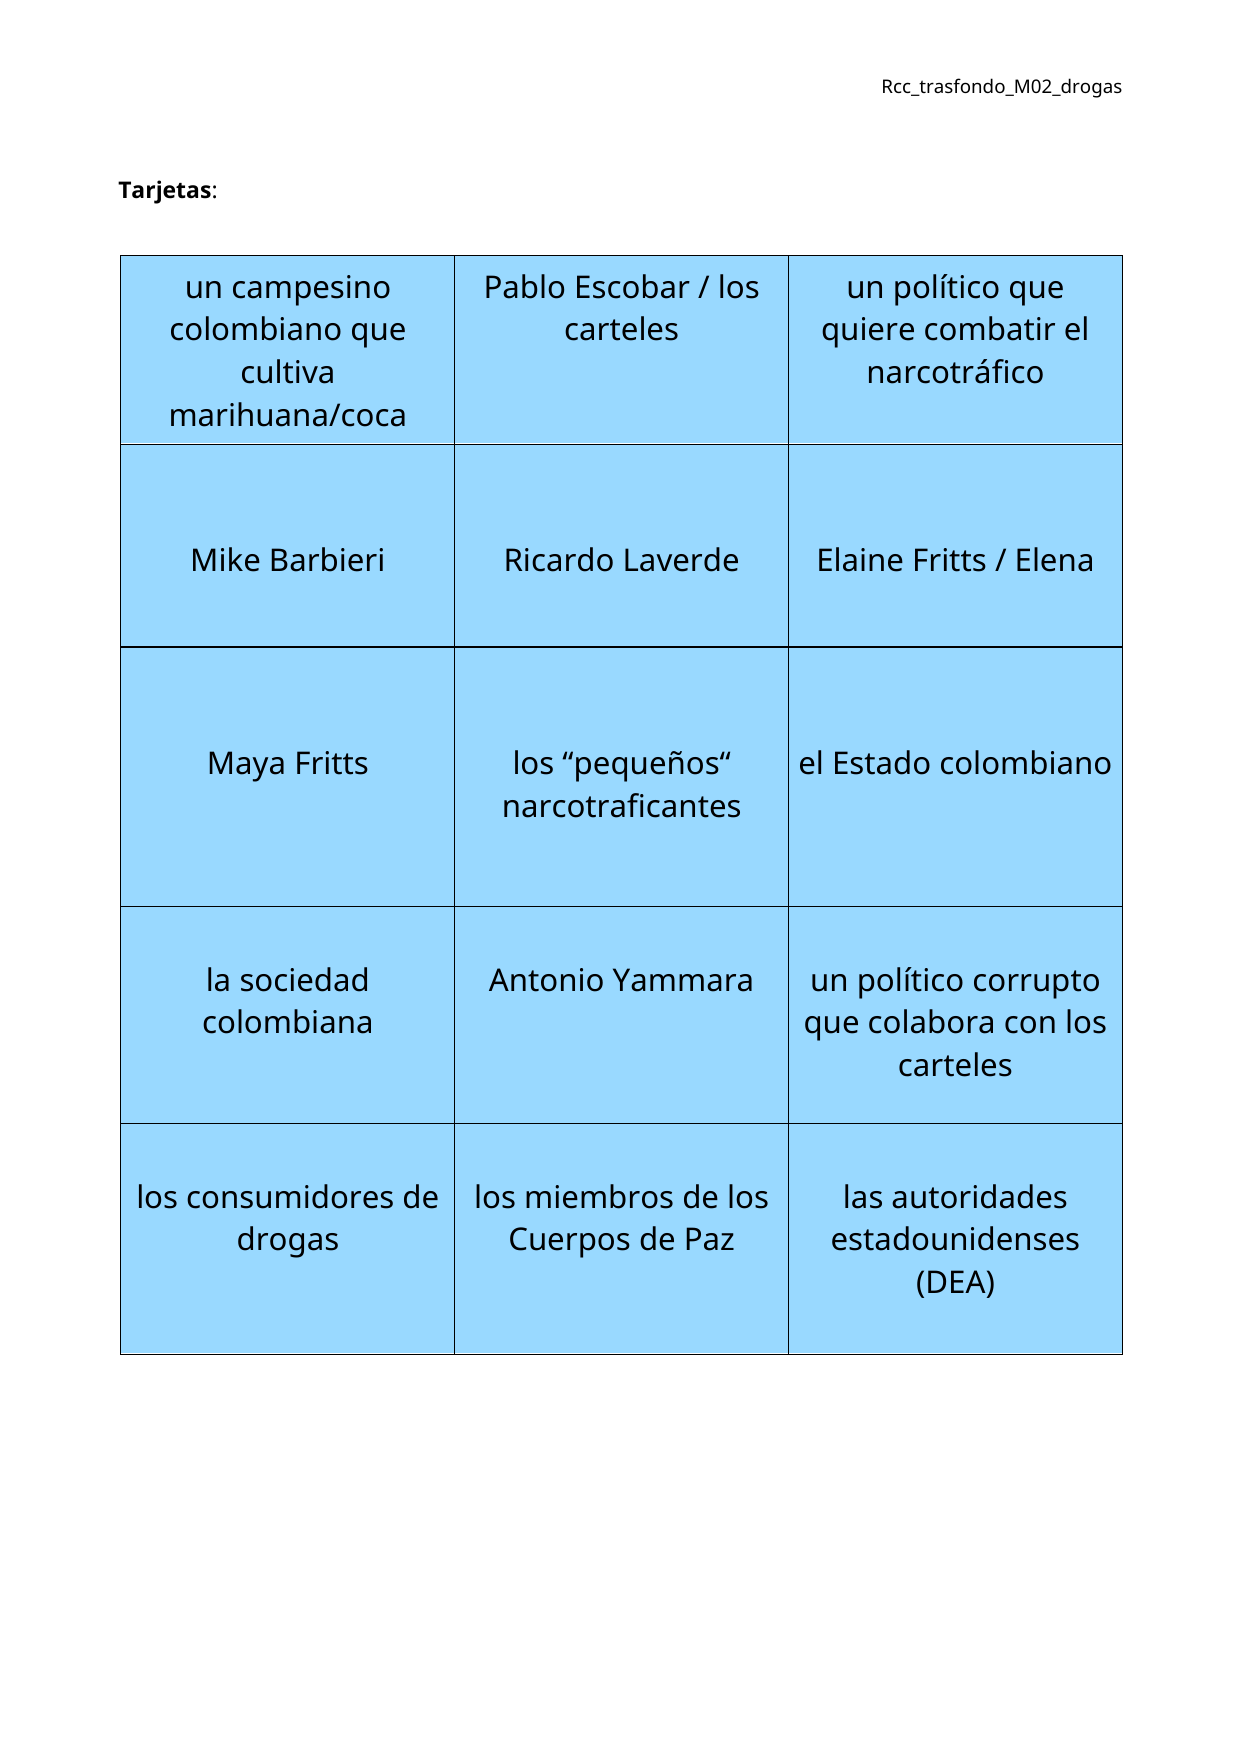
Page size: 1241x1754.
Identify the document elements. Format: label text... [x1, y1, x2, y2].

table_cell el Estado colombiano [789, 648, 1122, 906]
text Tarjetas: [118, 174, 1122, 205]
table_cell Elaine Fritts / Elena [789, 445, 1122, 646]
table_cell un político corrupto que colabora con los carteles [789, 907, 1122, 1123]
table_header Pablo Escobar / los carteles [455, 256, 788, 443]
table_cell Mike Barbieri [121, 445, 454, 646]
table_cell las autoridades estadounidenses (DEA) [789, 1124, 1122, 1353]
table_cell los consumidores de drogas [121, 1124, 454, 1353]
table_cell los “pequeños“ narcotraficantes [455, 648, 788, 906]
table_header un político que quiere combatir el narcotráfico [789, 256, 1122, 443]
table_cell Antonio Yammara [455, 907, 788, 1123]
table_cell los miembros de los Cuerpos de Paz [455, 1124, 788, 1353]
table_header un campesino colombiano que cultiva marihuana/coca [121, 256, 454, 443]
table_cell Maya Fritts [121, 648, 454, 906]
table_cell Ricardo Laverde [455, 445, 788, 646]
table_cell la sociedad colombiana [121, 907, 454, 1123]
